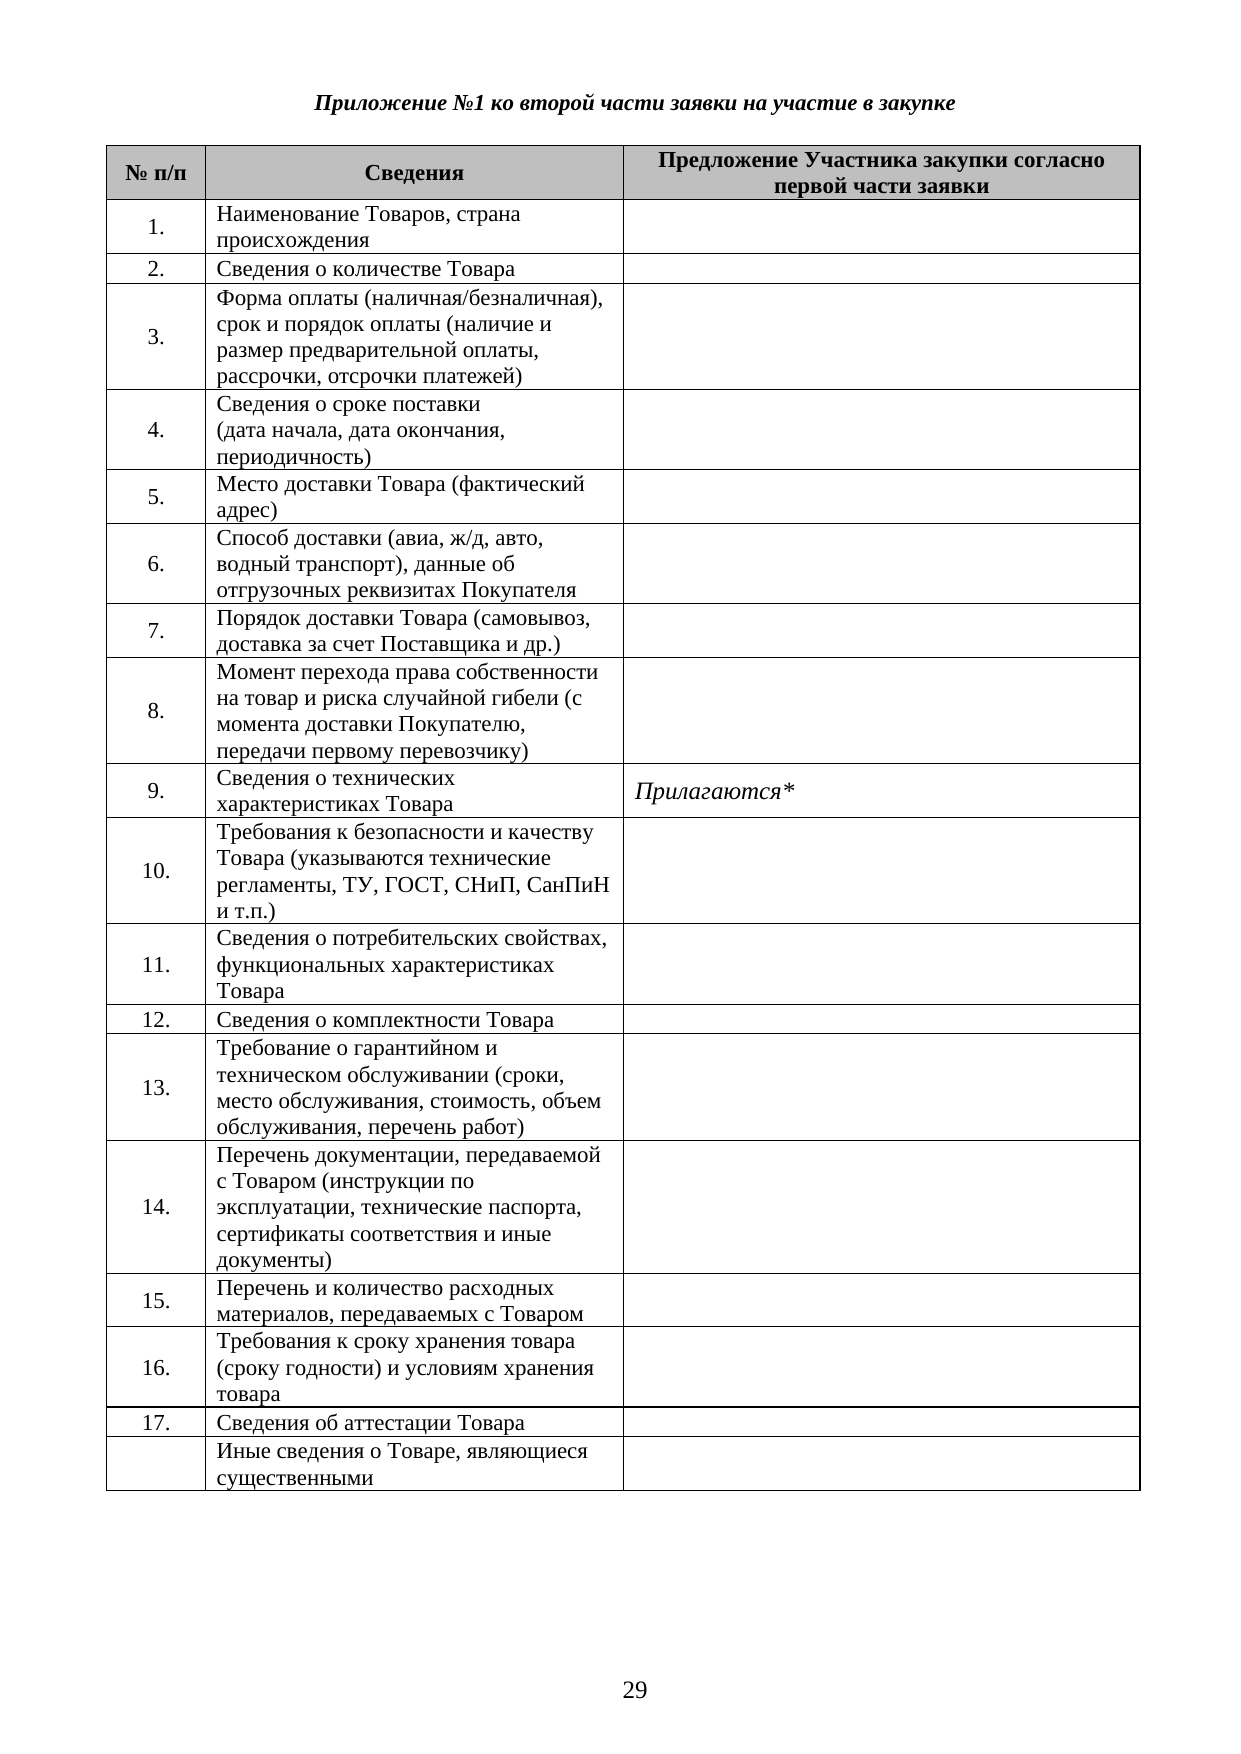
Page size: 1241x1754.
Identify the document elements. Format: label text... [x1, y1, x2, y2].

table_cell 12. [107, 1005, 205, 1033]
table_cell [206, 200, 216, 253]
table_cell [624, 390, 1139, 469]
table_cell 16. [107, 1327, 205, 1406]
table_cell 11. [107, 924, 205, 1003]
table_cell Сведения о потребительских свойствах, функциональных характеристиках Товара [206, 924, 623, 1003]
table_cell 13. [107, 1034, 205, 1140]
table_cell Момент перехода права собственности на товар и риска случайной гибели (с момента доставки Покупателю, передачи первому перевозчику) [206, 658, 623, 763]
table_cell [624, 1005, 1139, 1033]
table_cell Порядок доставки Товара (самовывоз, доставка за счет Поставщика и др.) [206, 604, 623, 657]
table_cell Наименование Товаров, страна происхождения [369, 200, 623, 253]
table_cell [624, 284, 1139, 389]
text Приложение №1 ко второй части заявки на участие в закупке [118, 89, 1152, 115]
table_cell Сведения о количестве Товара [206, 254, 623, 282]
table_cell [624, 604, 1139, 657]
table_cell 1. [107, 200, 205, 253]
table_cell Прилагаются* [624, 764, 1139, 817]
table_header № п/п [107, 146, 205, 199]
table_cell 9. [107, 764, 205, 817]
table_header Предложение Участника закупки согласно первой части заявки [624, 146, 1139, 199]
table_cell [624, 524, 1139, 603]
table_cell 14. [107, 1141, 205, 1272]
table_cell [624, 470, 1139, 523]
table_cell [624, 924, 1139, 1003]
table_cell 8. [107, 658, 205, 763]
table_cell 15. [107, 1274, 205, 1326]
table_cell 10. [107, 818, 205, 923]
table_cell [624, 200, 1139, 253]
table_cell [107, 1437, 205, 1490]
table_cell 2. [107, 254, 205, 282]
table_cell [624, 1274, 1139, 1326]
table_cell 17. [107, 1408, 205, 1436]
table_cell Перечень и количество расходных материалов, передаваемых с Товаром [206, 1274, 623, 1326]
table_cell Требование о гарантийном и техническом обслуживании (сроки, место обслуживания, стоимость, объем обслуживания, перечень работ) [206, 1034, 623, 1140]
table_cell [624, 1327, 1139, 1406]
table_cell Сведения об аттестации Товара [206, 1408, 623, 1436]
table_cell [624, 658, 1139, 763]
table_cell Сведения о комплектности Товара [206, 1005, 623, 1033]
table_cell Способ доставки (авиа, ж/д, авто, водный транспорт), данные об отгрузочных реквизитах Покупателя [206, 524, 623, 603]
table_cell 7. [107, 604, 205, 657]
table_cell Иные сведения о Товаре, являющиеся существенными [206, 1437, 623, 1490]
table_cell Сведения о сроке поставки (дата начала, дата окончания, периодичность) [206, 390, 623, 469]
table_cell 6. [107, 524, 205, 603]
table_header Сведения [206, 146, 623, 199]
table_cell [624, 1437, 1139, 1490]
table_cell [624, 1408, 1139, 1436]
table_cell Место доставки Товара (фактический адрес) [206, 470, 623, 523]
table_cell 4. [107, 390, 205, 469]
table_cell Перечень документации, передаваемой с Товаром (инструкции по эксплуатации, технические паспорта, сертификаты соответствия и иные документы) [206, 1141, 623, 1272]
table_cell 5. [107, 470, 205, 523]
table_cell Сведения о технических характеристиках Товара [206, 764, 623, 817]
table_cell [624, 818, 1139, 923]
table_cell [624, 1141, 1139, 1272]
table_cell [624, 254, 1139, 282]
table_cell [624, 1034, 1139, 1140]
table_cell Форма оплаты (наличная/безналичная), срок и порядок оплаты (наличие и размер предварительной оплаты, рассрочки, отсрочки платежей) [206, 284, 623, 389]
table_cell Требования к безопасности и качеству Товара (указываются технические регламенты, ТУ, ГОСТ, СНиП, СанПиН и т.п.) [206, 818, 623, 923]
table_cell Требования к сроку хранения товара (сроку годности) и условиям хранения товара [206, 1327, 623, 1406]
table_cell 3. [107, 284, 205, 389]
